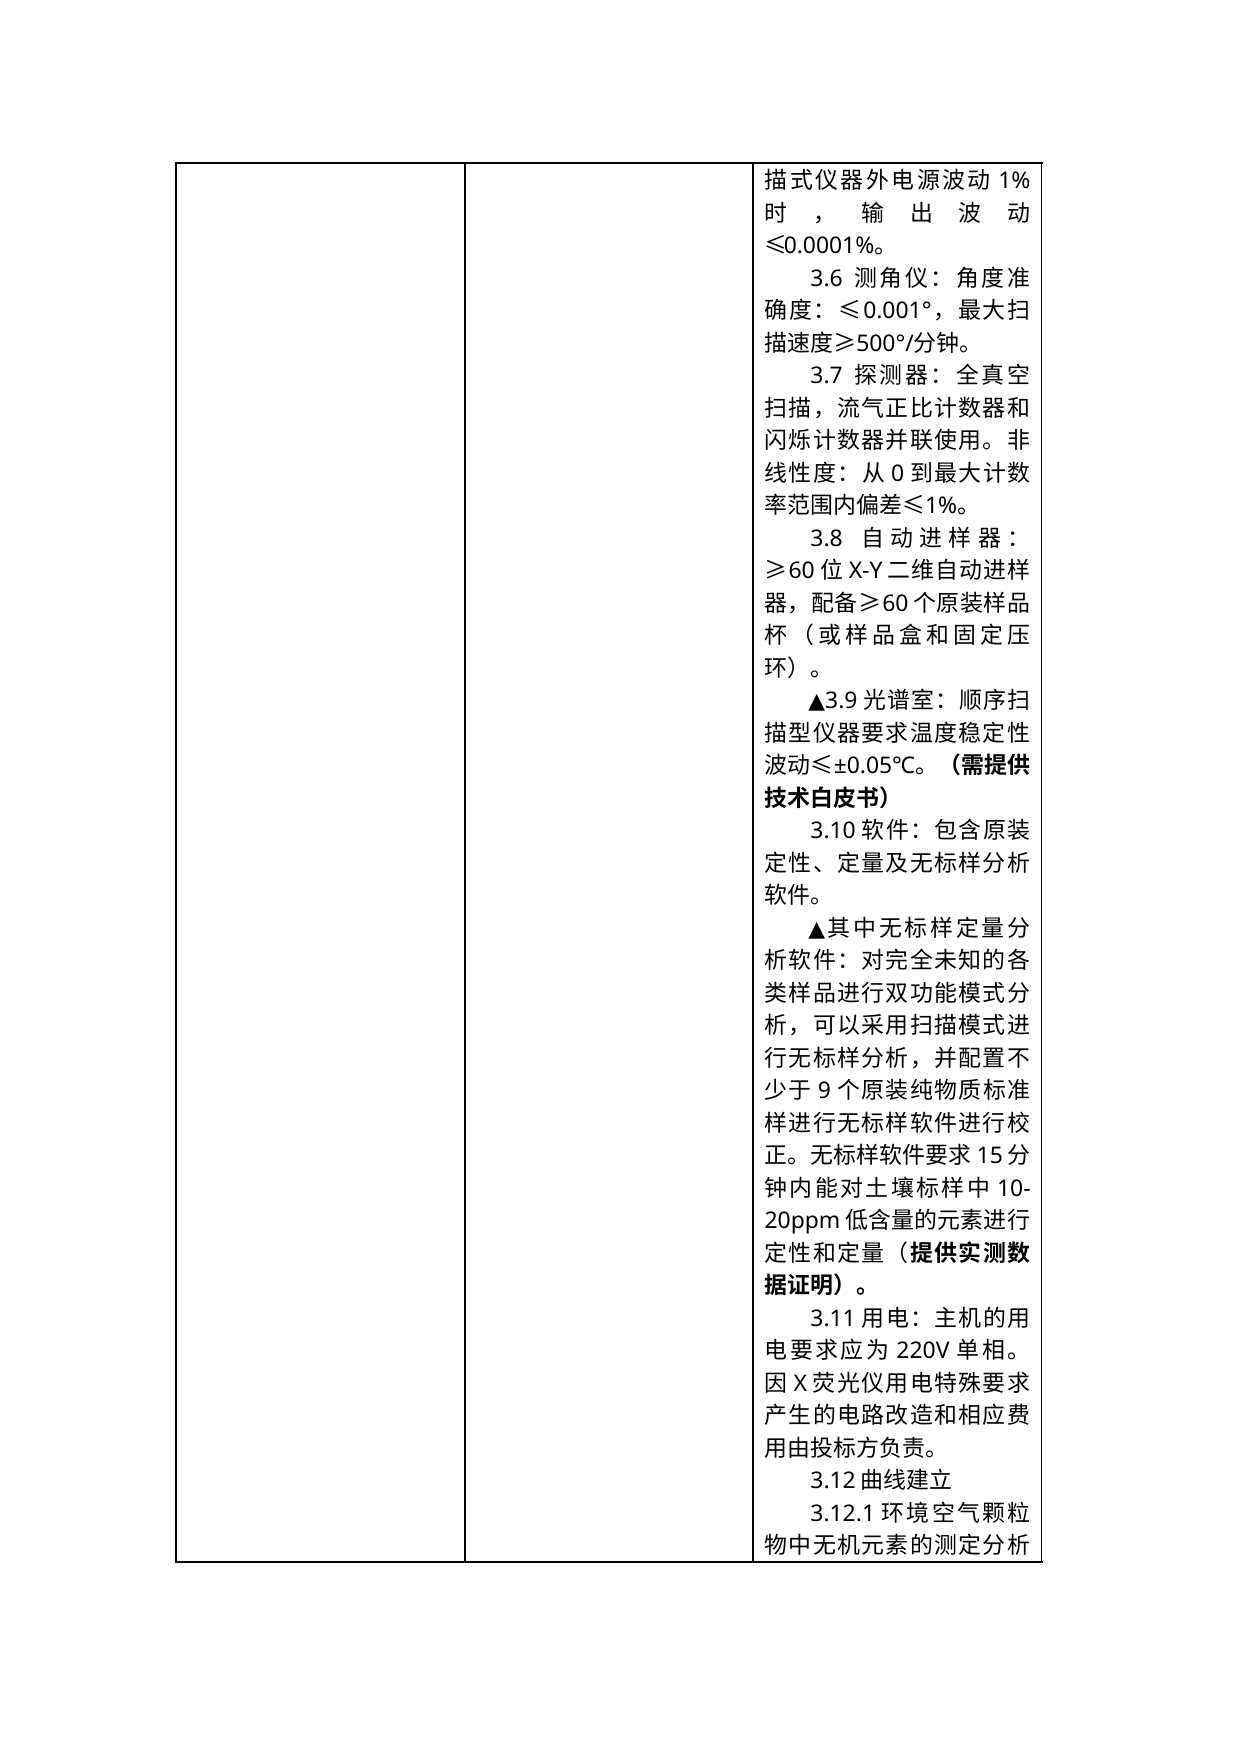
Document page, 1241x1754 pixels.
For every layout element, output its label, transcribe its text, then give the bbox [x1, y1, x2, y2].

table_cell [466, 164, 752, 1561]
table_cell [754, 164, 1041, 1561]
table_cell 1 [177, 164, 464, 1561]
